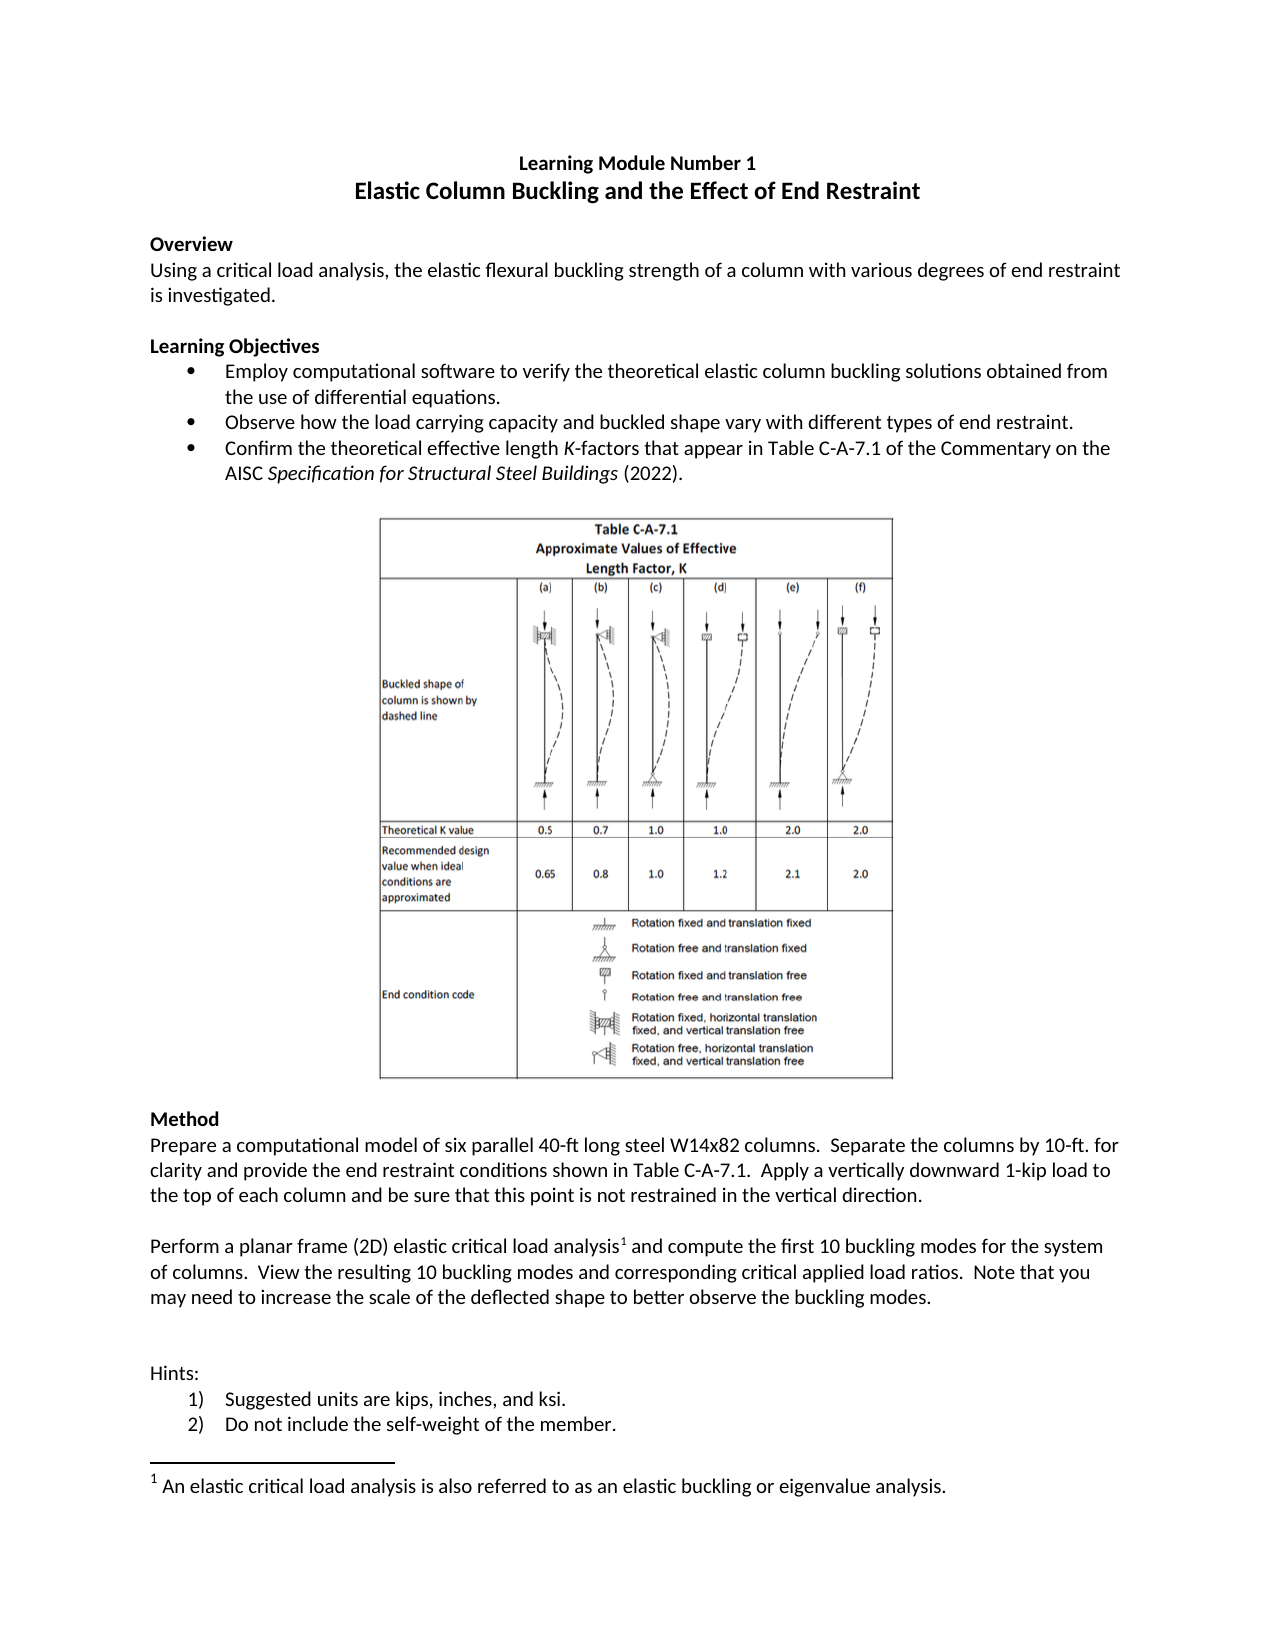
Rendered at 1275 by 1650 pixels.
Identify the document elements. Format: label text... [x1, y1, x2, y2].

list Employ computational software to verify the theoretical elastic column buckling solutions obtained from the use of differential equations. [187, 358, 1125, 409]
list Do not include the self-weight of the member. [187, 1411, 1125, 1437]
text Method [150, 1106, 1125, 1132]
text Using a critical load analysis, the elastic flexural buckling strength of a column with various degrees of end restraint is investigated. [150, 257, 1125, 308]
list Suggested units are kips, inches, and ksi. [187, 1386, 1125, 1411]
text Learning Module Number 1 [150, 150, 1125, 175]
picture [375, 513, 901, 1081]
list Observe how the load carrying capacity and buckled shape vary with different types of end restraint. [187, 409, 1125, 435]
text Learning Objectives [150, 333, 1125, 358]
text Prepare a computational model of six parallel 40-ft long steel W14x82 columns. Separate the columns by 10-ft. for clarity and provide the end restraint conditions shown in Table C-A-7.1. Apply a vertically downward 1-kip load to the top of each column and be sure that this point is not restrained in the vertical direction. [150, 1132, 1125, 1208]
list Confirm the theoretical effective length K-factors that appear in Table C-A-7.1 of the Commentary on the AISC Specification for Structural Steel Buildings (2022). [187, 435, 1125, 513]
text Elastic Column Buckling and the Effect of End Restraint [150, 175, 1125, 206]
text Hints: [150, 1361, 1125, 1386]
text Perform a planar frame (2D) elastic critical load analysis and compute the first 10 buckling modes for the system of columns. View the resulting 10 buckling modes and corresponding critical applied load ratios. Note that you may need to increase the scale of the deflected shape to better observe the buckling modes. [150, 1233, 1125, 1310]
text Overview [150, 231, 1125, 257]
